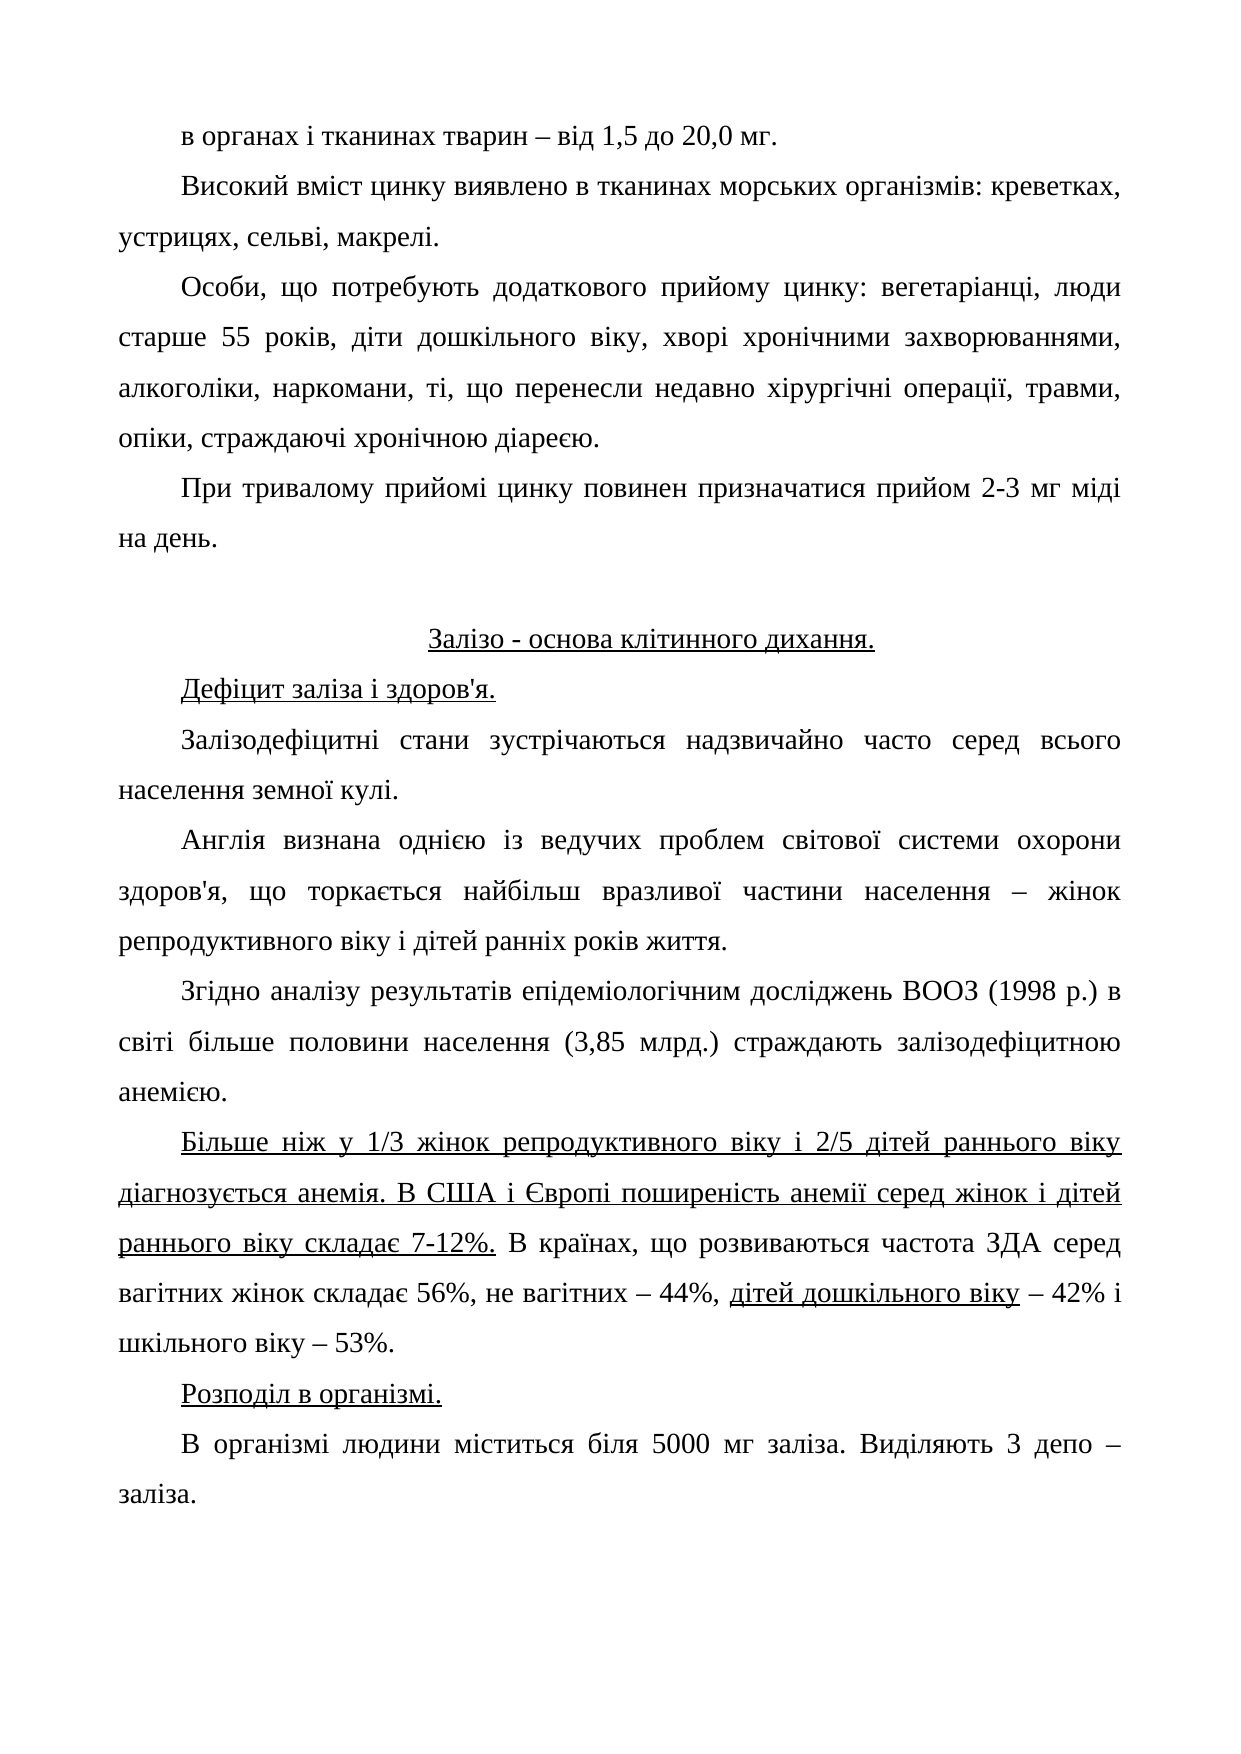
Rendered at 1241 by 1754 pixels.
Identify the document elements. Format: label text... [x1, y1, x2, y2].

text Більше ніж у 1/3 жінок репродуктивного віку і 2/5 дітей раннього віку діагнозується анемія. В США і Європі поширеність анемії серед жінок і дітей раннього віку складає 7-12%. В країнах, що розвиваються частота ЗДА серед вагітних жінок складає 56%, не вагітних – 44%, дітей дошкільного віку – 42% і шкільного віку – 53%. [118, 1124, 1122, 1204]
text Залізодефіцитні стани зустрічаються надзвичайно часто серед всього населення земної кулі. [118, 722, 1122, 806]
text Розподіл в організмі. [118, 1376, 1122, 1409]
text Залізо - основа клітинного дихання. [118, 621, 1122, 655]
text Високий вміст цинку виявлено в тканинах морських організмів: креветках, устрицях, сельві, макрелі. [118, 168, 1122, 252]
text Згідно аналізу результатів епідеміологічним досліджень ВООЗ (1998 р.) в світі більше половини населення (3,85 млрд.) страждають залізодефіцитною анемією. [118, 973, 1122, 1108]
text Більше ніж у 1/3 жінок репродуктивного віку і 2/5 дітей раннього віку діагнозується анемія. В США і Європі поширеність анемії серед жінок і дітей раннього віку складає 7-12%. В країнах, що розвиваються частота ЗДА серед вагітних жінок складає 56%, не вагітних – 44%, дітей дошкільного віку – 42% і шкільного віку – 53%. [118, 1205, 1122, 1359]
text Дефіцит заліза і здоров'я. [118, 672, 1122, 705]
text Особи, що потребують додаткового прийому цинку: вегетаріанці, люди старше 55 років, діти дошкільного віку, хворі хронічними захворюваннями, алкоголіки, наркомани, ті, що перенесли недавно хірургічні операції, травми, опіки, страждаючі хронічною діареєю. [118, 269, 1122, 453]
text В організмі людини міститься біля 5000 мг заліза. Виділяють 3 депо – заліза. [118, 1426, 1122, 1510]
text Англія визнана однією із ведучих проблем світової системи охорони здоров'я, що торкається найбільш вразливої частини населення – жінок репродуктивного віку і дітей ранніх років життя. [118, 822, 1122, 957]
text в органах і тканинах тварин – від 1,5 до 20,0 мг. [118, 118, 1122, 152]
text При тривалому прийомі цинку повинен призначатися прийом 2-3 мг міді на день. [118, 470, 1122, 554]
